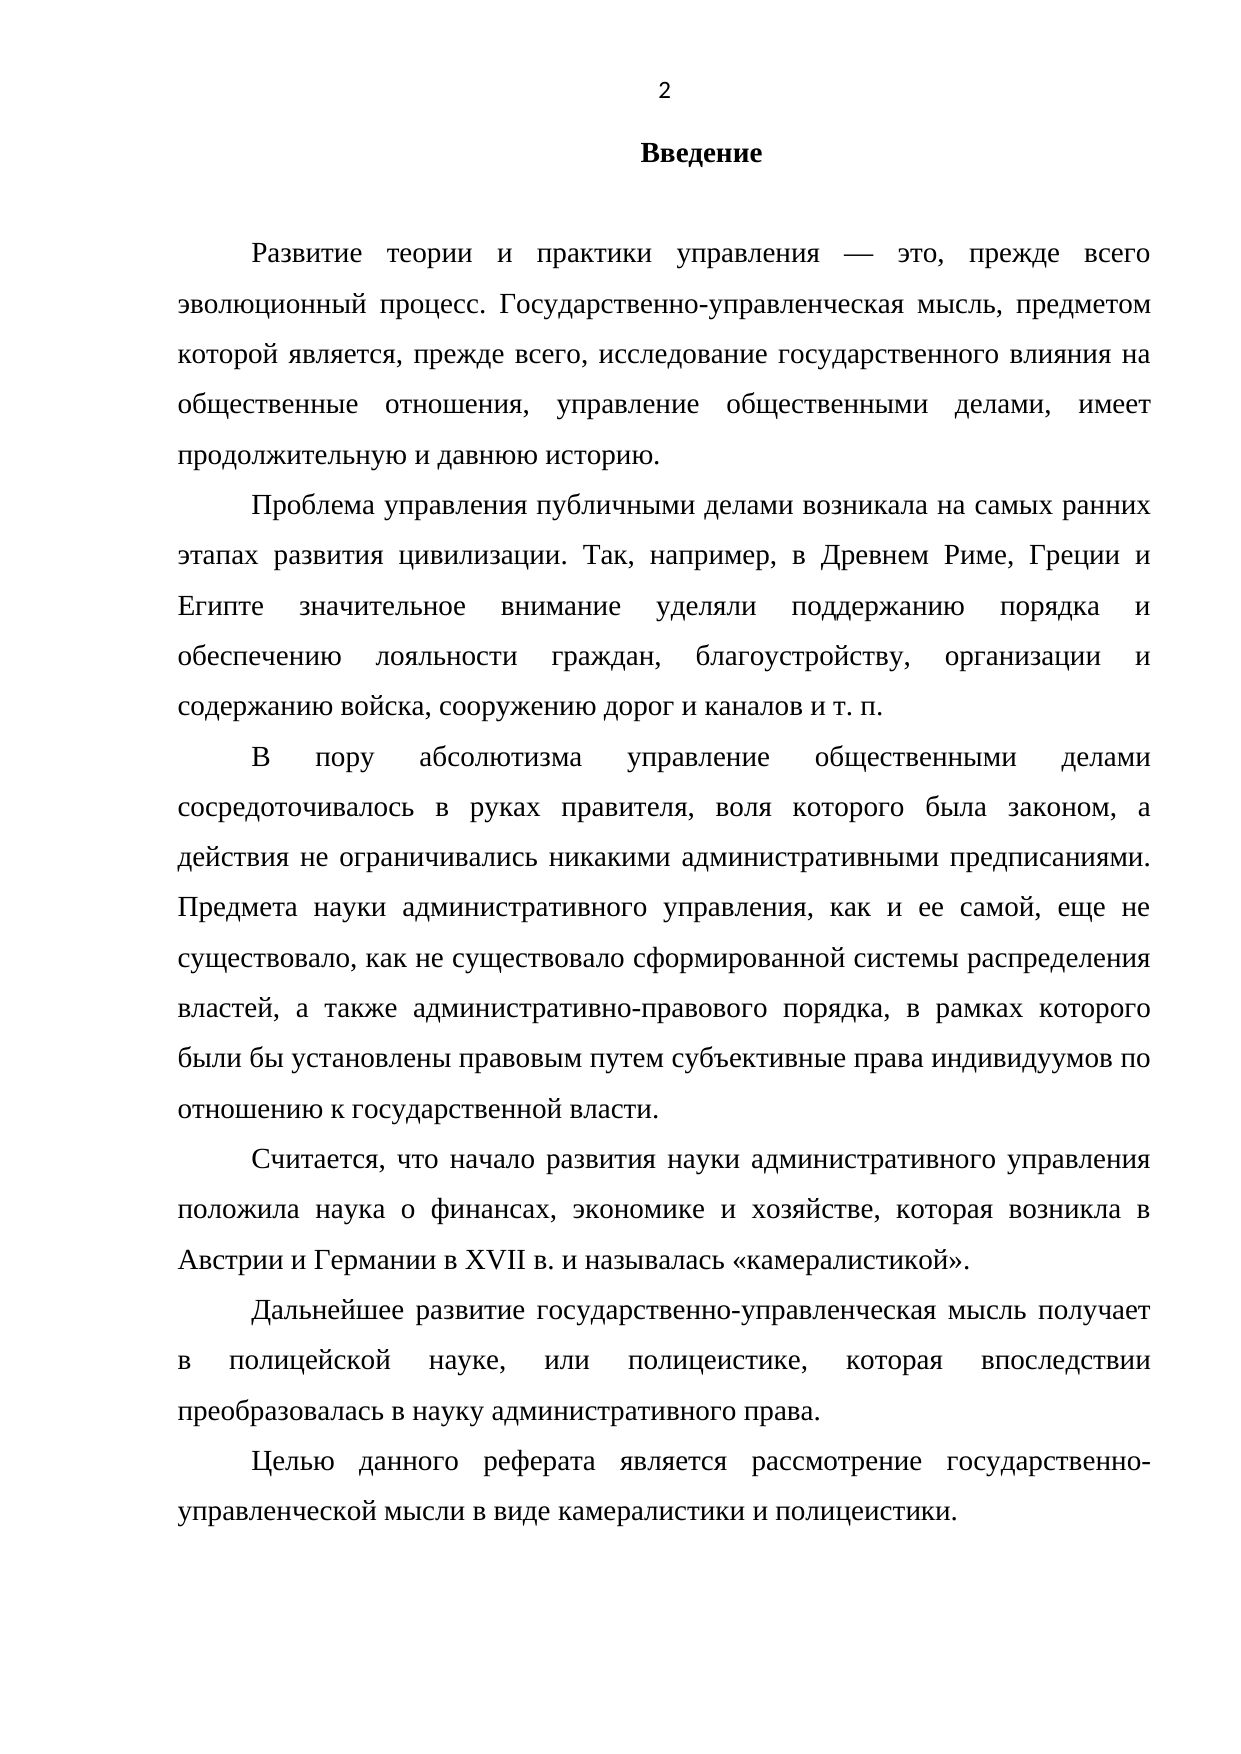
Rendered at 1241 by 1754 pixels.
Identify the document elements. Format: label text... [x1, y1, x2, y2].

text Целью данного реферата является рассмотрение государственно-управленческой мысли в виде камералистики и полицеистики. [177, 1443, 1152, 1527]
text Считается, что начало развития науки административного управления положила наука о финансах, экономике и хозяйстве, которая возникла в Австрии и Германии в XVII в. и называлась «камералистикой». [177, 1141, 1152, 1275]
subtitle Введение [177, 135, 1152, 168]
text В пору абсолютизма управление общественными делами сосредоточивалось в руках правителя, воля которого была законом, а действия не ограничивались никакими административными предписаниями. Предмета науки административного управления, как и ее самой, еще не существовало, как не существовало сформированной системы распределения властей, а также административно-правового порядка, в рамках которого были бы установлены правовым путем субъективные права индивидуумов по отношению к государственной власти. [177, 739, 1152, 1124]
text Проблема управления публичными делами возникала на самых ранних этапах развития цивилизации. Так, например, в Древнем Риме, Греции и Египте значительное внимание уделяли поддержанию порядка и обеспечению лояльности граждан, благоустройству, организации и содержанию войска, сооружению дорог и каналов и т. п. [177, 487, 1152, 722]
text Дальнейшее развитие государственно-управленческая мысль получает в полицейской науке, или полицеистике, которая впоследствии преобразовалась в науку административного права. [177, 1292, 1152, 1426]
text Развитие теории и практики управления — это, прежде всего эволюционный процесс. Государственно-управленческая мысль, предметом которой является, прежде всего, исследование государственного влияния на общественные отношения, управление общественными делами, имеет продолжительную и давнюю историю. [177, 236, 1152, 470]
